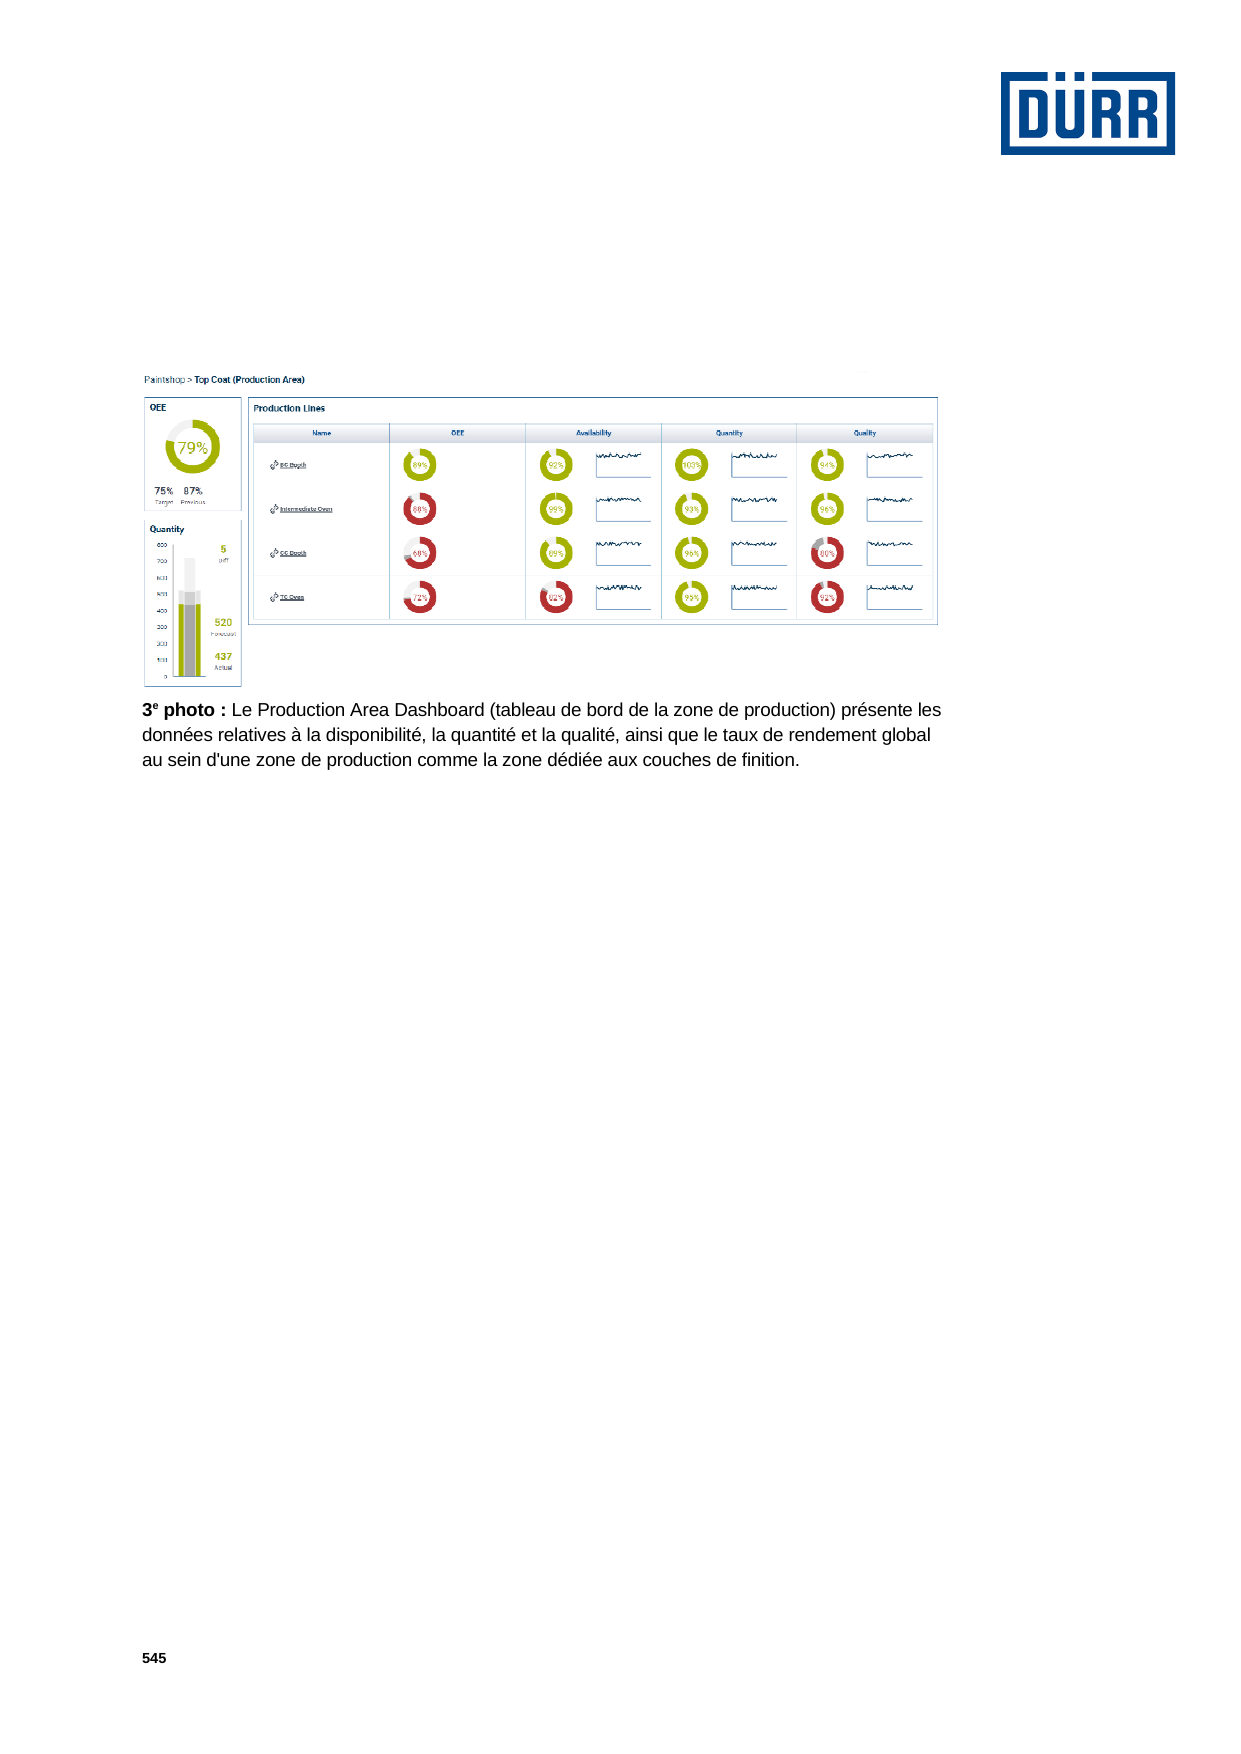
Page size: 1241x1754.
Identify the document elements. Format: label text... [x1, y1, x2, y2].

picture [141, 366, 951, 696]
text 3e photo : Le Production Area Dashboard (tableau de bord de la zone de production) présente les données relatives à la disponibilité, la quantité et la qualité, ainsi que le taux de rendement global au sein d'une zone de production comme la zone dédiée aux couches de finition. [142, 696, 951, 771]
picture [1001, 72, 1175, 155]
